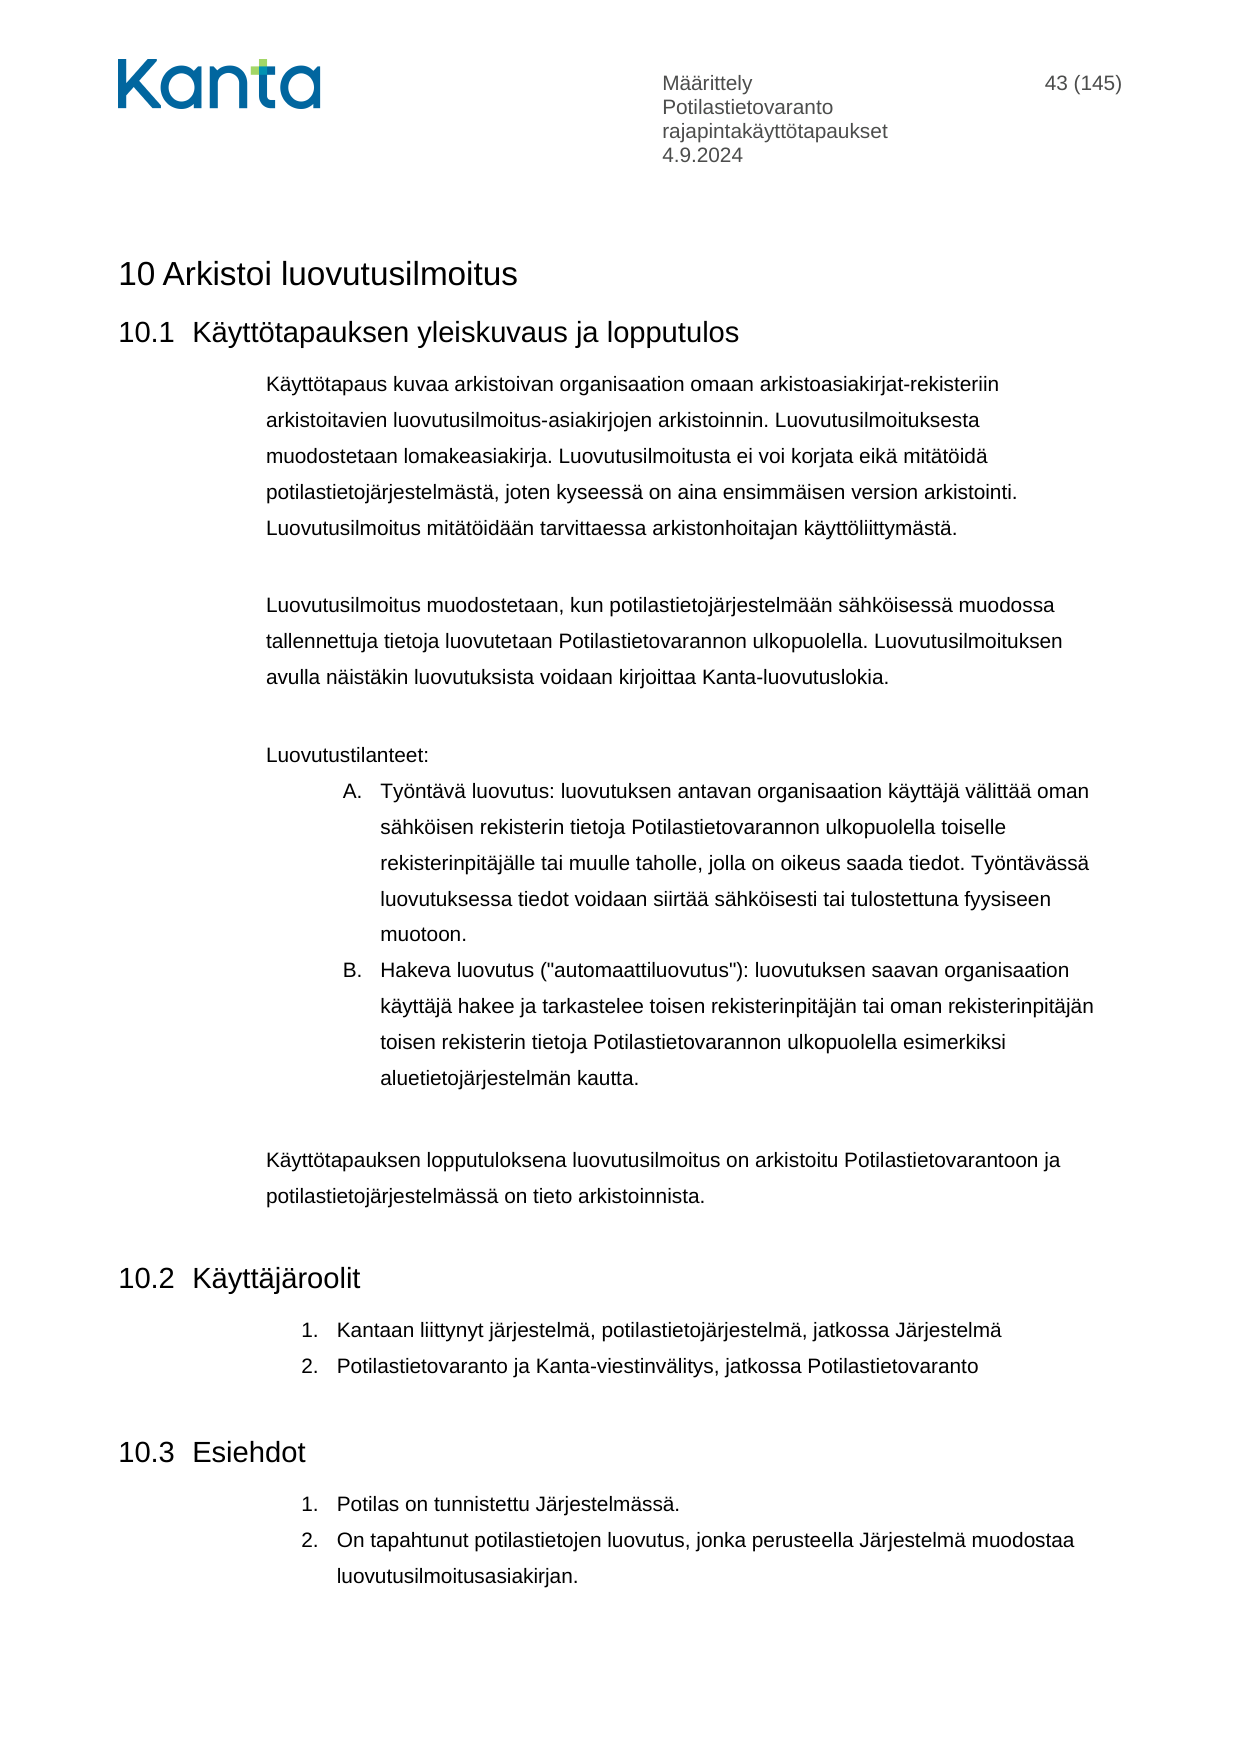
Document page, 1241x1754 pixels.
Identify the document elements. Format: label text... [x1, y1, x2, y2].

list Työntävä luovutus: luovutuksen antavan organisaation käyttäjä välittää oman sähköisen rekisterin tietoja Potilastietovarannon ulkopuolella toiselle rekisterinpitäjälle tai muulle taholle, jolla on oikeus saada tiedot. Työntävässä luovutuksessa tiedot voidaan siirtää sähköisesti tai tulostettuna fyysiseen muotoon. [343, 778, 1107, 946]
list On tapahtunut potilastietojen luovutus, jonka perusteella Järjestelmä muodostaa luovutusilmoitusasiakirjan. [301, 1528, 1107, 1588]
list Potilastietovaranto ja Kanta-viestinvälitys, jatkossa Potilastietovaranto [301, 1354, 1107, 1378]
list Kantaan liittynyt järjestelmä, potilastietojärjestelmä, jatkossa Järjestelmä [301, 1318, 1107, 1342]
picture [118, 59, 321, 109]
text Käyttötapauksen lopputuloksena luovutusilmoitus on arkistoitu Potilastietovarantoon ja potilastietojärjestelmässä on tieto arkistoinnista. [266, 1148, 1107, 1208]
subtitle Esiehdot [118, 1436, 1107, 1469]
list Potilas on tunnistettu Järjestelmässä. [301, 1492, 1107, 1516]
subtitle Käyttäjäroolit [118, 1261, 1107, 1295]
text Käyttötapaus kuvaa arkistoivan organisaation omaan arkistoasiakirjat-rekisteriin arkistoitavien luovutusilmoitus-asiakirjojen arkistoinnin. Luovutusilmoituksesta muodostetaan lomakeasiakirja. Luovutusilmoitusta ei voi korjata eikä mitätöidä potilastietojärjestelmästä, joten kyseessä on aina ensimmäisen version arkistointi. Luovutusilmoitus mitätöidään tarvittaessa arkistonhoitajan käyttöliittymästä. [266, 372, 1107, 539]
list Hakeva luovutus ("automaattiluovutus"): luovutuksen saavan organisaation käyttäjä hakee ja tarkastelee toisen rekisterinpitäjän tai oman rekisterinpitäjän toisen rekisterin tietoja Potilastietovarannon ulkopuolella esimerkiksi aluetietojärjestelmän kautta. [343, 958, 1107, 1090]
subtitle Käyttötapauksen yleiskuvaus ja lopputulos [118, 315, 1107, 349]
text Luovutustilanteet: [266, 743, 1107, 767]
subtitle Arkistoi luovutusilmoitus [118, 254, 1107, 292]
text Luovutusilmoitus muodostetaan, kun potilastietojärjestelmään sähköisessä muodossa tallennettuja tietoja luovutetaan Potilastietovarannon ulkopuolella. Luovutusilmoituksen avulla näistäkin luovutuksista voidaan kirjoittaa Kanta-luovutuslokia. [266, 593, 1107, 689]
